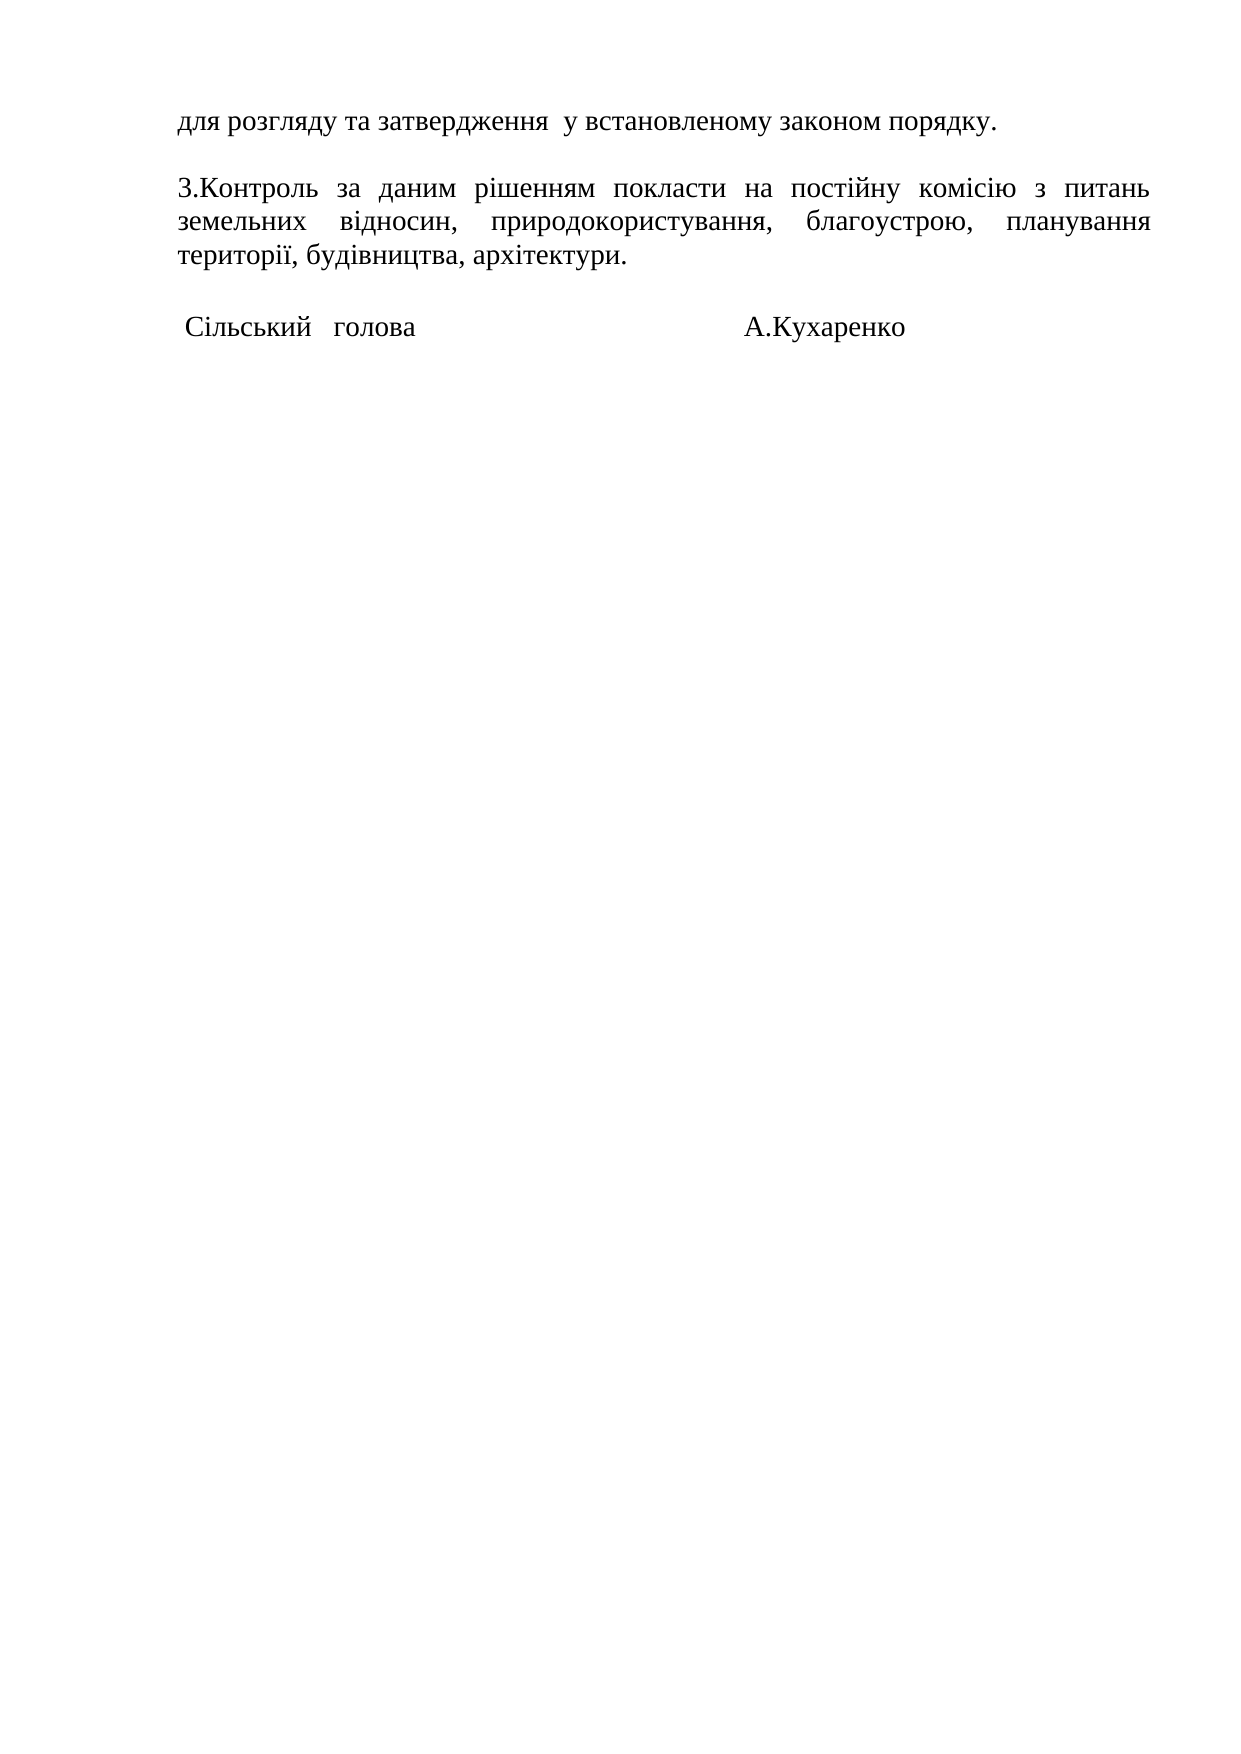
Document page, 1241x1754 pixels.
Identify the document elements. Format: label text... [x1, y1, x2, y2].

text Сільський голова А.Кухаренко [177, 309, 1152, 342]
text для розгляду та затвердження у встановленому законом порядку. [177, 103, 1152, 136]
text 3.Контроль за даним рішенням покласти на постійну комісію з питань земельних відносин, природокористування, благоустрою, планування території, будівництва, архітектури. [177, 170, 1152, 270]
